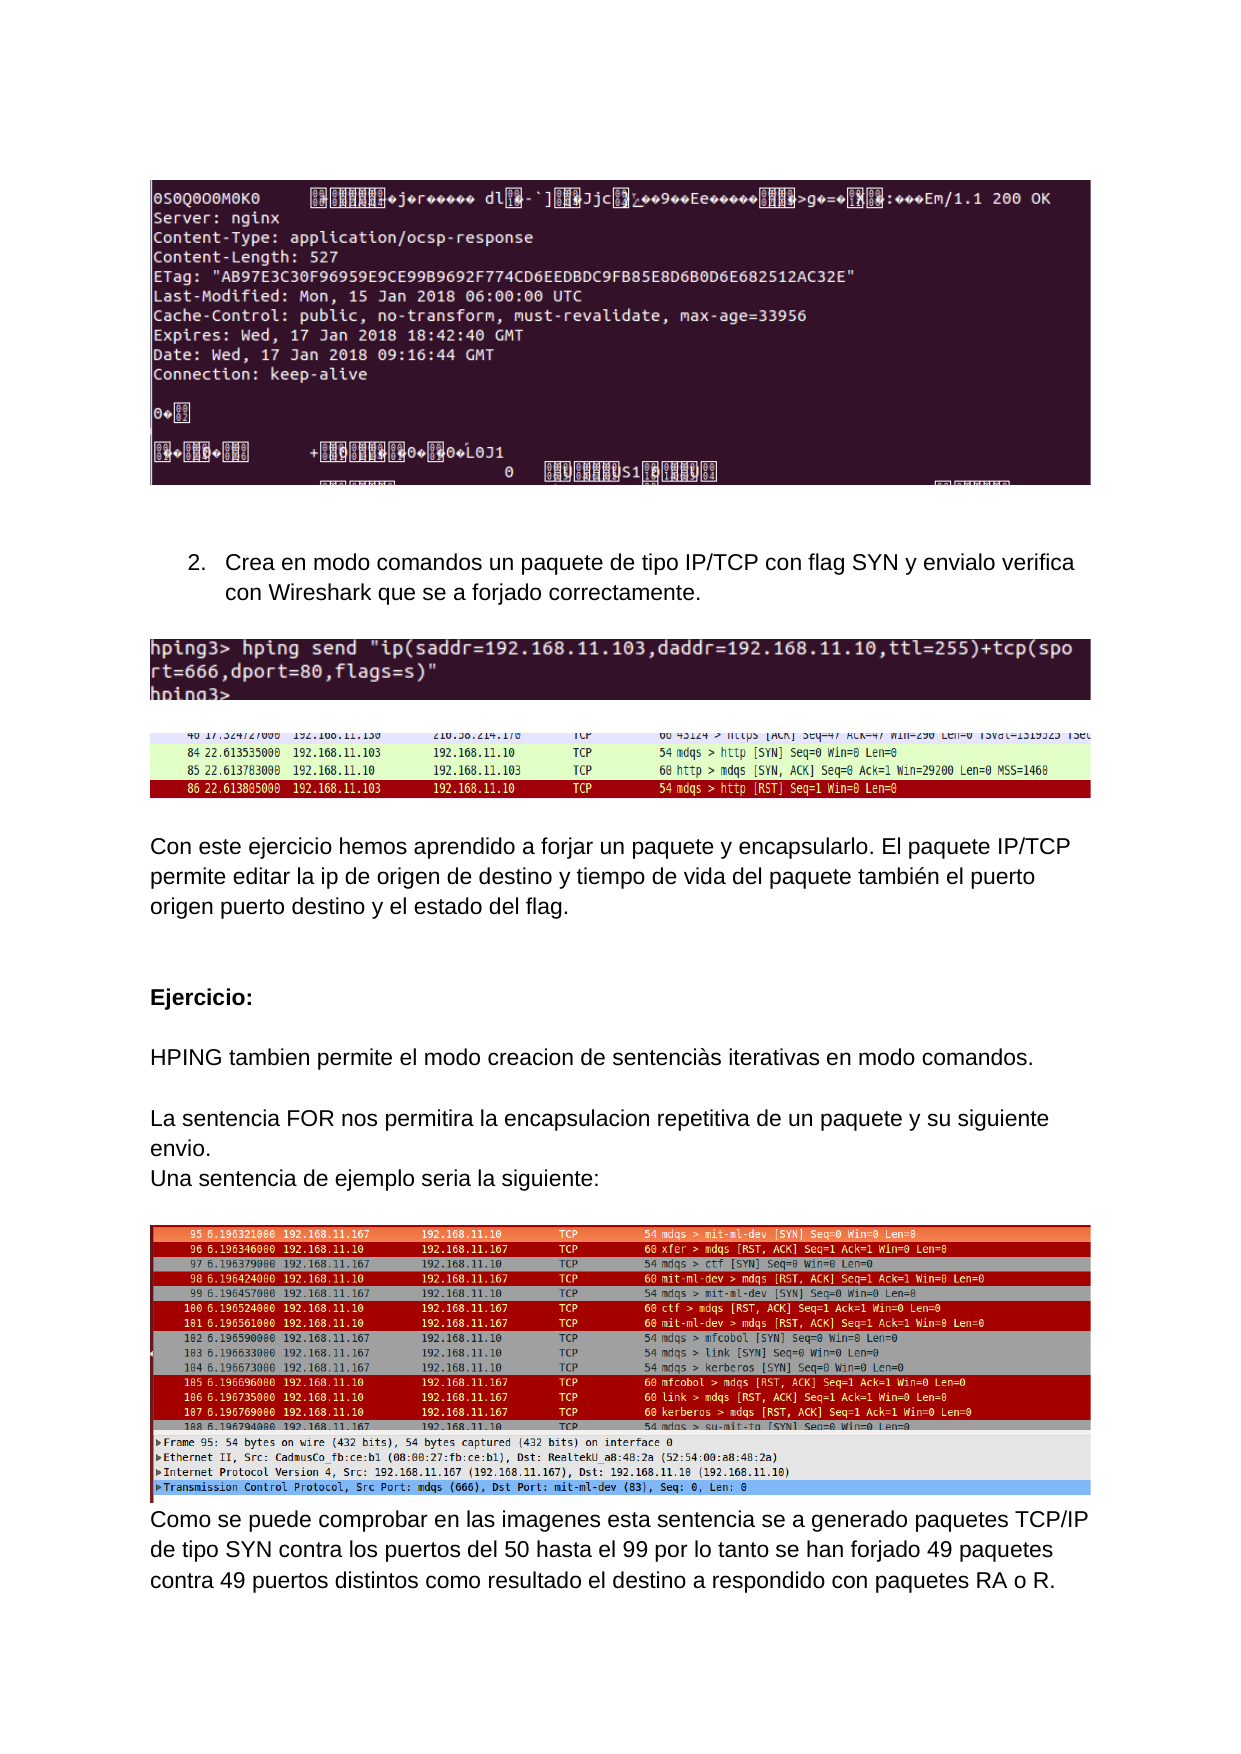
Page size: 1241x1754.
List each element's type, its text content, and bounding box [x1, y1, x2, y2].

text Una sentencia de ejemplo seria la siguiente: [150, 1165, 1090, 1191]
picture [150, 1225, 1091, 1503]
text La sentencia FOR nos permitira la encapsulacion repetitiva de un paquete y su siguiente envio. [150, 1104, 1090, 1161]
text Ejercicio: [150, 984, 1090, 1010]
picture [150, 733, 1091, 799]
text HPING tambien permite el modo creacion de sentenciàs iterativas en modo comandos. [150, 1044, 1090, 1070]
text Con este ejercicio hemos aprendido a forjar un paquete y encapsularlo. El paquete IP/TCP permite editar la ip de origen de destino y tiempo de vida del paquete también el puerto origen puerto destino y el estado del flag. [150, 833, 1090, 919]
list Crea en modo comandos un paquete de tipo IP/TCP con flag SYN y envialo verifica con Wireshark que se a forjado correctamente. [187, 549, 1090, 605]
picture [150, 639, 1091, 700]
picture [150, 180, 1091, 485]
text Como se puede comprobar en las imagenes esta sentencia se a generado paquetes TCP/IP de tipo SYN contra los puertos del 50 hasta el 99 por lo tanto se han forjado 49 paquetes contra 49 puertos distintos como resultado el destino a respondido con paquetes RA o R. [150, 1506, 1090, 1593]
